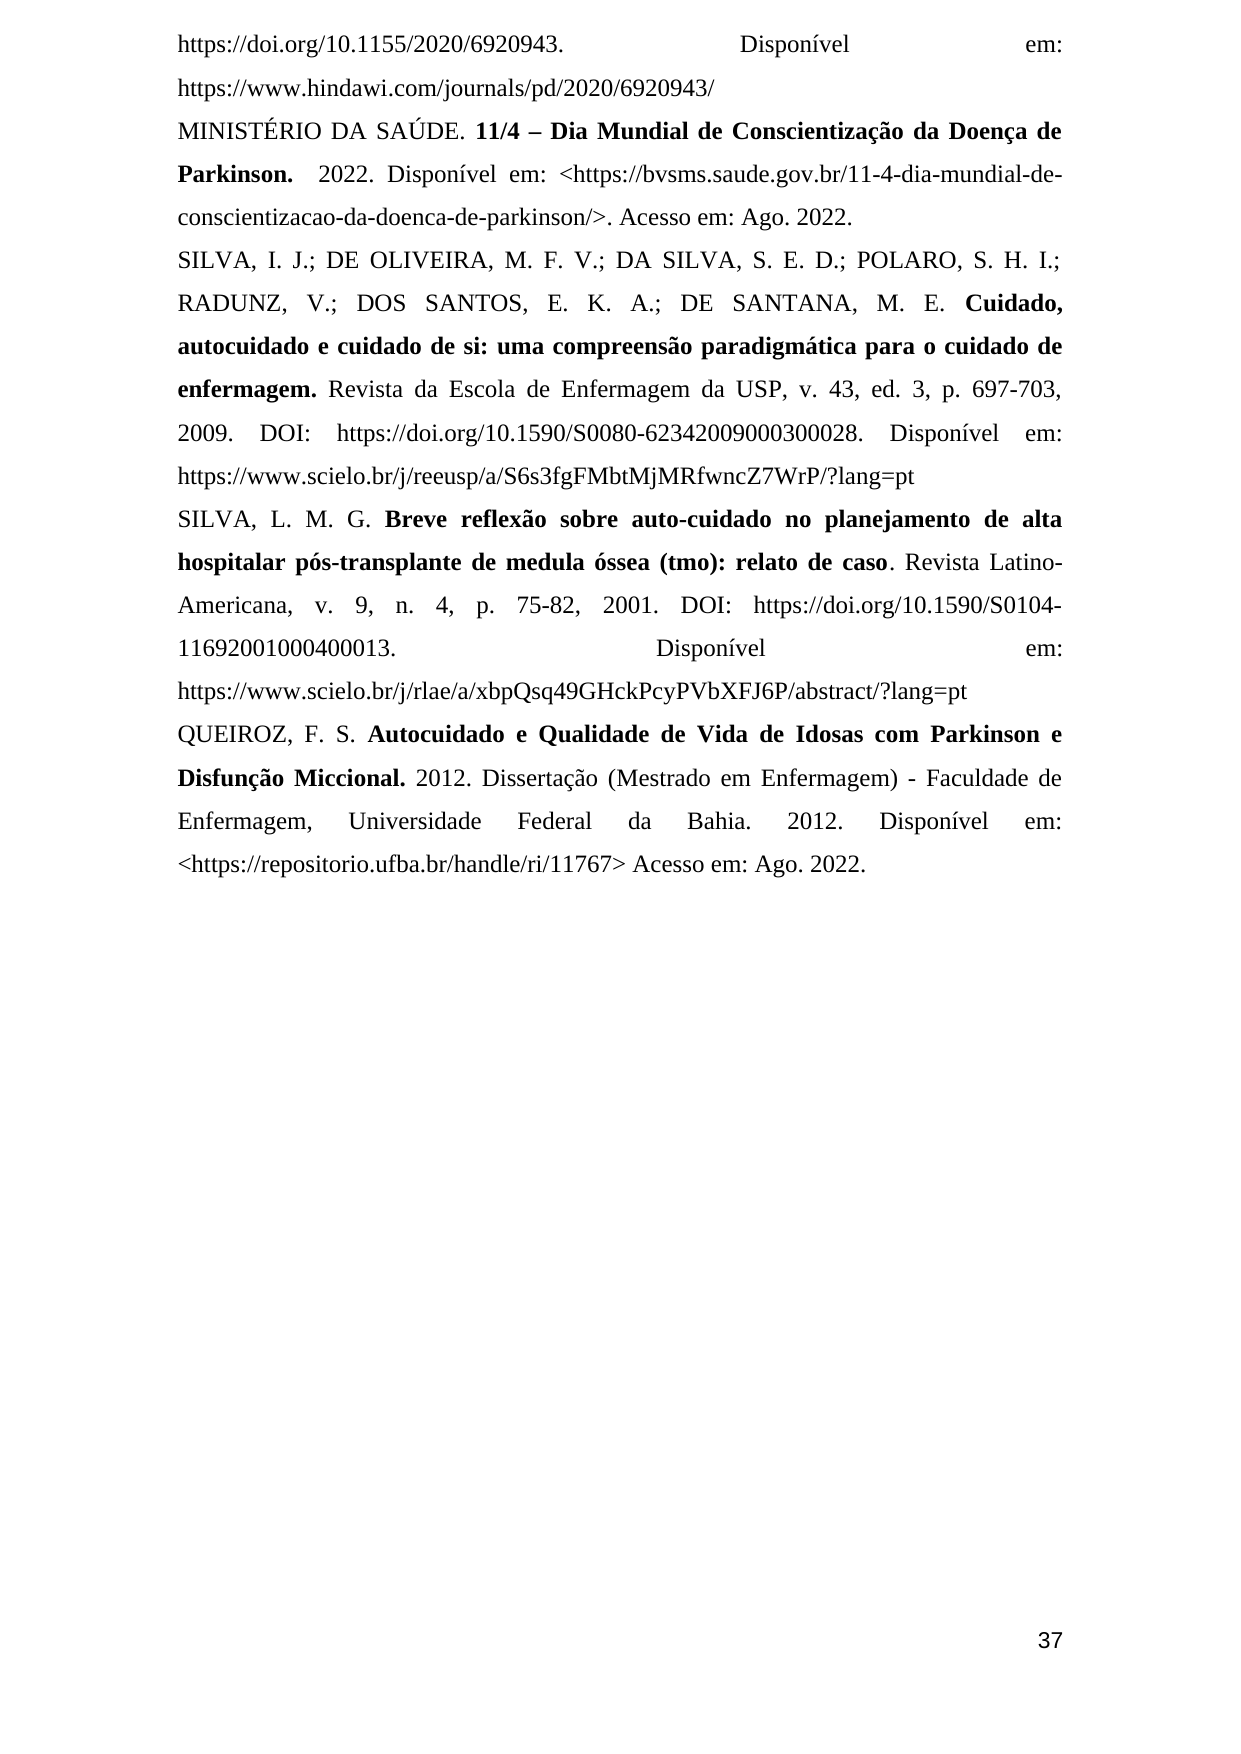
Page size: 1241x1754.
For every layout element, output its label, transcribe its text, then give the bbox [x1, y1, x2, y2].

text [177, 29, 1063, 101]
text MINISTÉRIO DA SAÚDE. 11/4 – Dia Mundial de Conscientização da Doença de Parkinson. 2022. Disponível em: <https://bvsms.saude.gov.br/11-4-dia-mundial-de-conscientizacao-da-doenca-de-parkinson/>. Acesso em: Ago. 2022. [177, 116, 1063, 231]
text QUEIROZ, F. S. Autocuidado e Qualidade de Vida de Idosas com Parkinson e Disfunção Miccional. 2012. Dissertação (Mestrado em Enfermagem) - Faculdade de Enfermagem, Universidade Federal da Bahia. 2012. Disponível em: <https://repositorio.ufba.br/handle/ri/11767> Acesso em: Ago. 2022. [177, 719, 1063, 878]
text SILVA, I. J.; DE OLIVEIRA, M. F. V.; DA SILVA, S. E. D.; POLARO, S. H. I.; RADUNZ, V.; DOS SANTOS, E. K. A.; DE SANTANA, M. E. Cuidado, autocuidado e cuidado de si: uma compreensão paradigmática para o cuidado de enfermagem. Revista da Escola de Enfermagem da USP, v. 43, ed. 3, p. 697-703, 2009. DOI: https://doi.org/10.1590/S0080-62342009000300028. Disponível em: https://www.scielo.br/j/reeusp/a/S6s3fgFMbtMjMRfwncZ7WrP/?lang=pt [177, 245, 1063, 489]
text SILVA, L. M. G. Breve reflexão sobre auto-cuidado no planejamento de alta hospitalar pós-transplante de medula óssea (tmo): relato de caso. Revista Latino-Americana, v. 9, n. 4, p. 75-82, 2001. DOI: https://doi.org/10.1590/S0104-11692001000400013. Disponível em: https://www.scielo.br/j/rlae/a/xbpQsq49GHckPcyPVbXFJ6P/abstract/?lang=pt [177, 504, 1063, 705]
